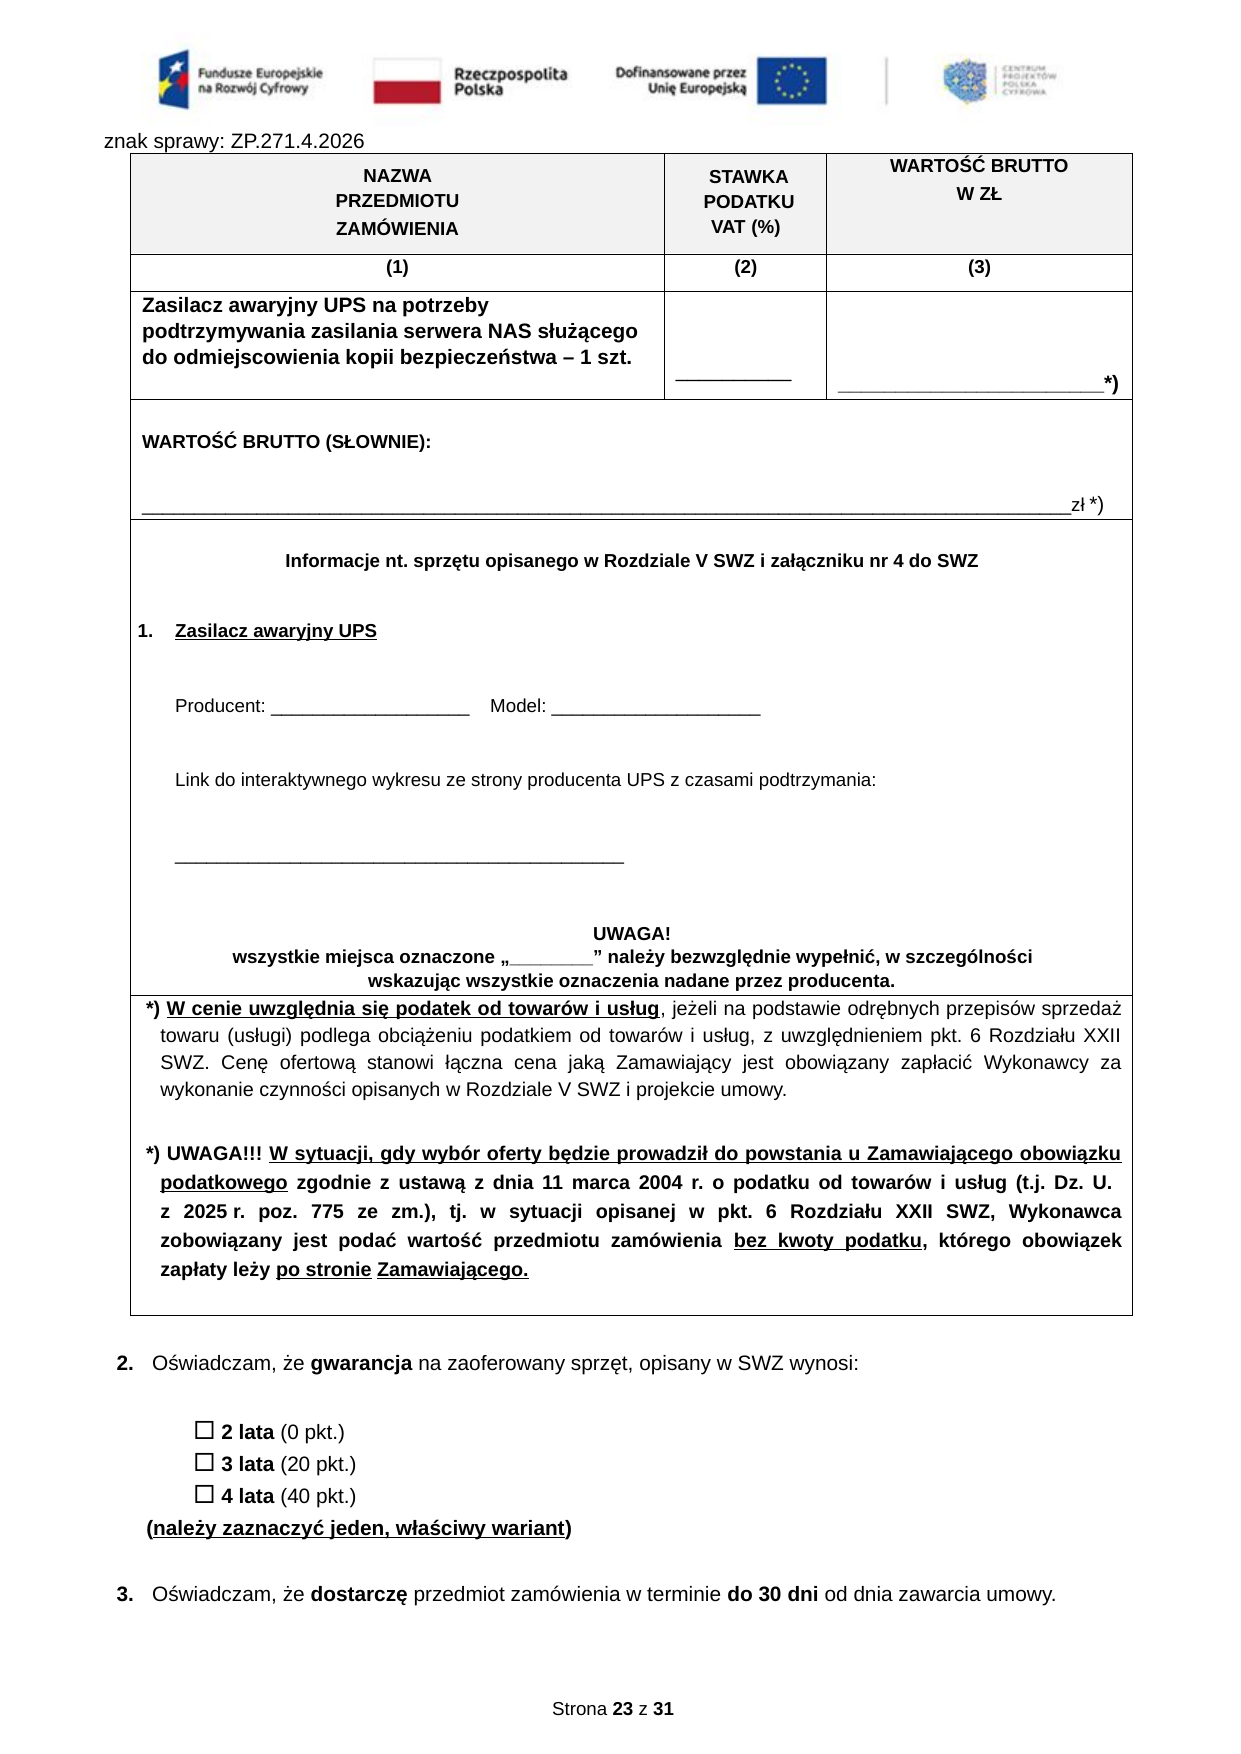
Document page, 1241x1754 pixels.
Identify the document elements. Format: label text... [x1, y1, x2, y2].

table_header STAWKA PODATKU VAT (%) [665, 154, 826, 253]
table_header WARTOŚĆ BRUTTO W ZŁ [827, 154, 1132, 253]
table_cell (1) [131, 255, 664, 291]
table_cell (2) [665, 255, 826, 291]
table_cell __________ [665, 292, 826, 398]
table_cell _______________________*) [827, 292, 1132, 398]
list 3 lata (20 pkt.) [193, 1452, 1112, 1477]
table_cell WARTOŚĆ BRUTTO (SŁOWNIE): _________________________________________________________________________________________zł *) [131, 400, 1132, 519]
list Oświadczam, że gwarancja na zaoferowany sprzęt, opisany w SWZ wynosi: [116, 1351, 1112, 1375]
picture [140, 31, 1086, 129]
table_cell Informacje nt. sprzętu opisanego w Rozdziale V SWZ i załączniku nr 4 do SWZ Zasilacz awaryjny UPS Producent: ___________________ Model: ____________________ Link do interaktywnego wykresu ze strony producenta UPS z czasami podtrzymania: ___________________________________________ UWAGA! wszystkie miejsca oznaczone „________” należy bezwzględnie wypełnić, w szczególności wskazując wszystkie oznaczenia nadane przez producenta. [131, 520, 1132, 995]
text (należy zaznaczyć jeden, właściwy wariant) [146, 1516, 1112, 1540]
list 2 lata (0 pkt.) [193, 1420, 1112, 1445]
table_cell Zasilacz awaryjny UPS na potrzeby podtrzymywania zasilania serwera NAS służącego do odmiejscowienia kopii bezpieczeństwa – 1 szt. [131, 292, 664, 398]
table_header NAZWA PRZEDMIOTU ZAMÓWIENIA [131, 154, 664, 253]
list 4 lata (40 pkt.) [193, 1484, 1112, 1509]
table_cell (3) [827, 255, 1132, 291]
list Oświadczam, że dostarczę przedmiot zamówienia w terminie do 30 dni od dnia zawarcia umowy. [116, 1582, 1112, 1606]
table_cell *) W cenie uwzględnia się podatek od towarów i usług, jeżeli na podstawie odrębnych przepisów sprzedaż towaru (usługi) podlega obciążeniu podatkiem od towarów i usług, z uwzględnieniem pkt. 6 Rozdziału XXII SWZ. Cenę ofertową stanowi łączna cena jaką Zamawiający jest obowiązany zapłacić Wykonawcy za wykonanie czynności opisanych w Rozdziale V SWZ i projekcie umowy. *) UWAGA!!! W sytuacji, gdy wybór oferty będzie prowadził do powstania u Zamawiającego obowiązku podatkowego zgodnie z ustawą z dnia 11 marca 2004 r. o podatku od towarów i usług (t.j. Dz. U. z 2025 r. poz. 775 ze zm.), tj. w sytuacji opisanej w pkt. 6 Rozdziału XXII SWZ, Wykonawca zobowiązany jest podać wartość przedmiotu zamówienia bez kwoty podatku, którego obowiązek zapłaty leży po stronie Zamawiającego. [131, 996, 1132, 1315]
